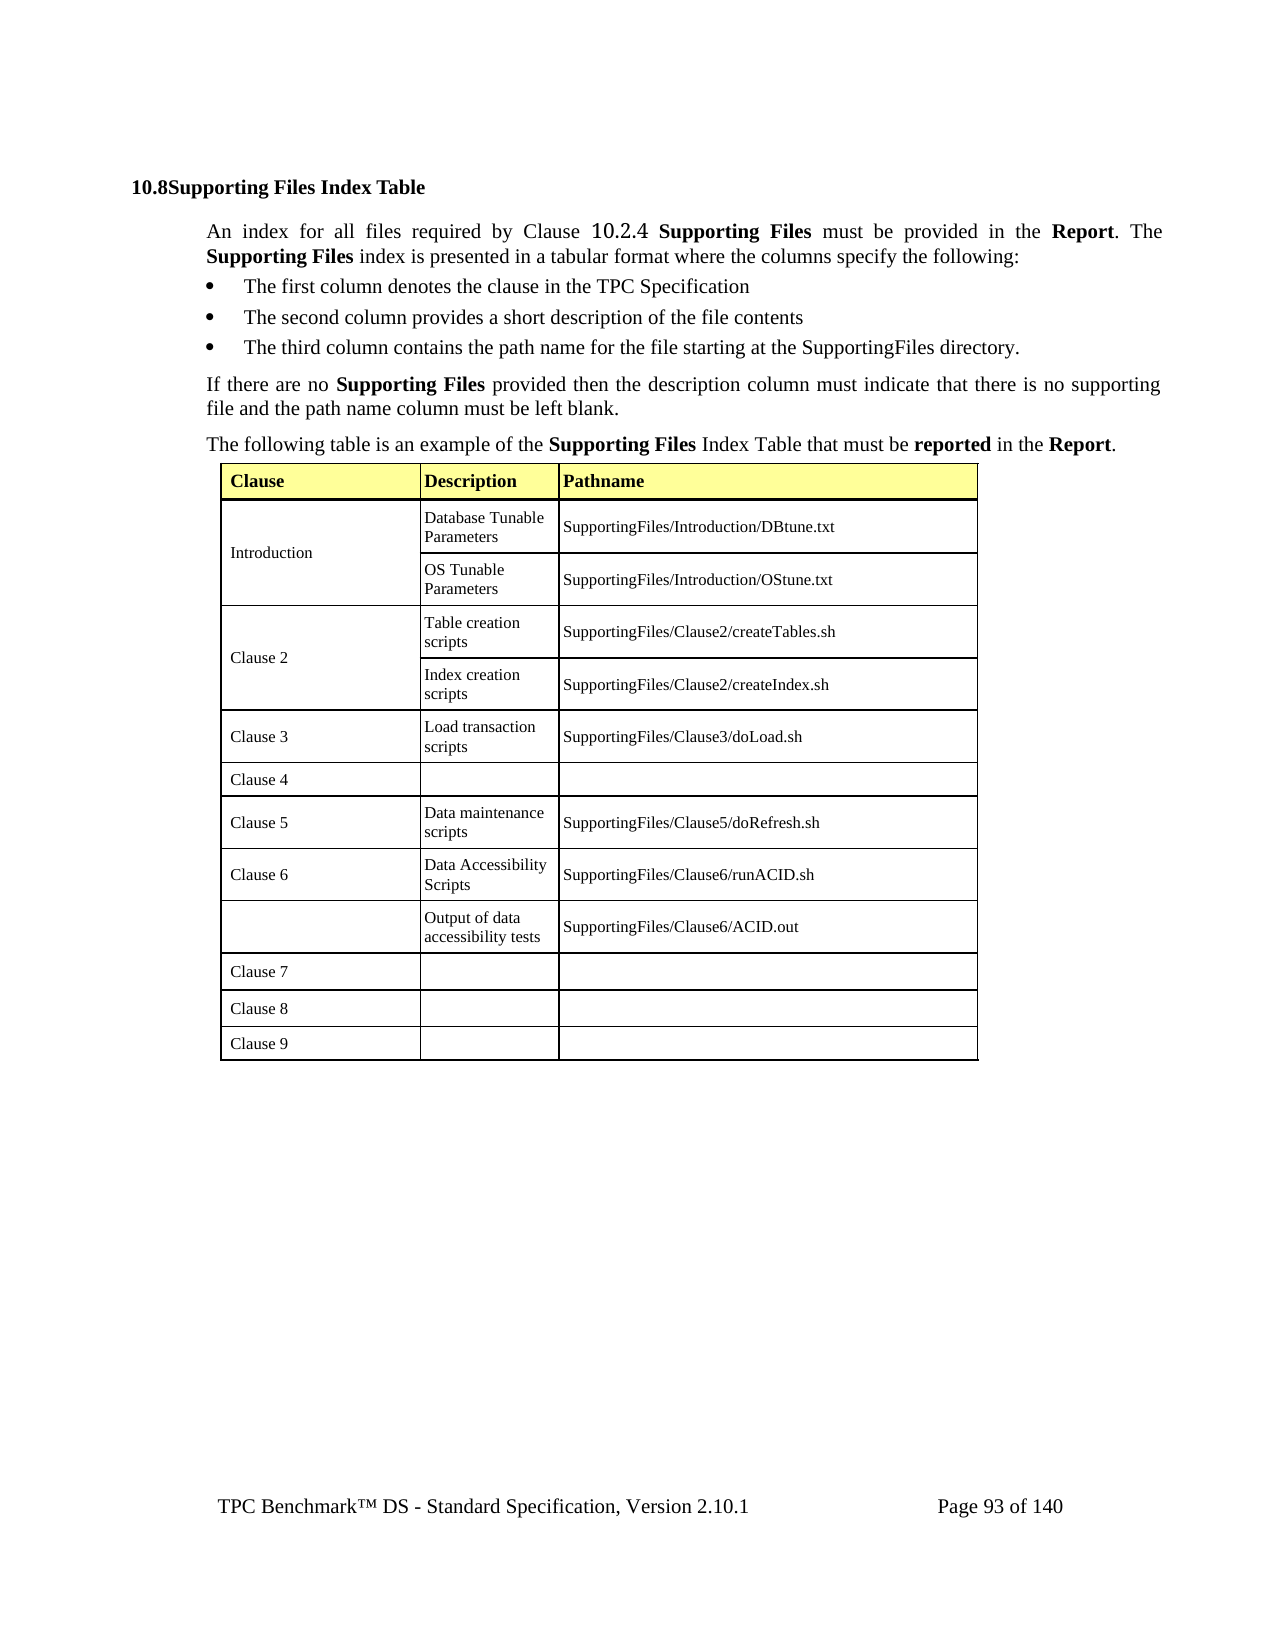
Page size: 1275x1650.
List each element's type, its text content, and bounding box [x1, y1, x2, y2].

text The following table is an example of the Supporting Files Index Table that must be reported in the Report. [206, 432, 1162, 456]
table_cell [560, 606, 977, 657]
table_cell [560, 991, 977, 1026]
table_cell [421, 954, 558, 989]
list The second column provides a short description of the file contents [206, 305, 1162, 329]
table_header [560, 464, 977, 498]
subtitle Supporting Files Index Table [131, 175, 1162, 199]
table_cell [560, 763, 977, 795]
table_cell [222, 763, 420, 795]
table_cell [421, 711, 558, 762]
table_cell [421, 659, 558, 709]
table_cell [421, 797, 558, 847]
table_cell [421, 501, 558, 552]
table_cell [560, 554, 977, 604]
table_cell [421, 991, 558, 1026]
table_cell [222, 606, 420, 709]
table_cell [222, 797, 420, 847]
text An index for all files required by Clause 10.2.4 Supporting Files must be provided in the Report. The Supporting Files index is presented in a tabular format where the columns specify the following: [206, 216, 1162, 268]
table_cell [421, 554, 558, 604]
text If there are no Supporting Files provided then the description column must indicate that there is no supporting file and the path name column must be left blank. [206, 372, 1162, 420]
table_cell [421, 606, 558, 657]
list The first column denotes the clause in the TPC Specification [206, 274, 1162, 298]
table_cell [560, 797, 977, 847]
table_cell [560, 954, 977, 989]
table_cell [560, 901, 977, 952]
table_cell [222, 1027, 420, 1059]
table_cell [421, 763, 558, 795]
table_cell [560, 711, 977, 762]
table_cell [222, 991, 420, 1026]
list The third column contains the path name for the file starting at the SupportingFiles directory. [206, 335, 1162, 359]
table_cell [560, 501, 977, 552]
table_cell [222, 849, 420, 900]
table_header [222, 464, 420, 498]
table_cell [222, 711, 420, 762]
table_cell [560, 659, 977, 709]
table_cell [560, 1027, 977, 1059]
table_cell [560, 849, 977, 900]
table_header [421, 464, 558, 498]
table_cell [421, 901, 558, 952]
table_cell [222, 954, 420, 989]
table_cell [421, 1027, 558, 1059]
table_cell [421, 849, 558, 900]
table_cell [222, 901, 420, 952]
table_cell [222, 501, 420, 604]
